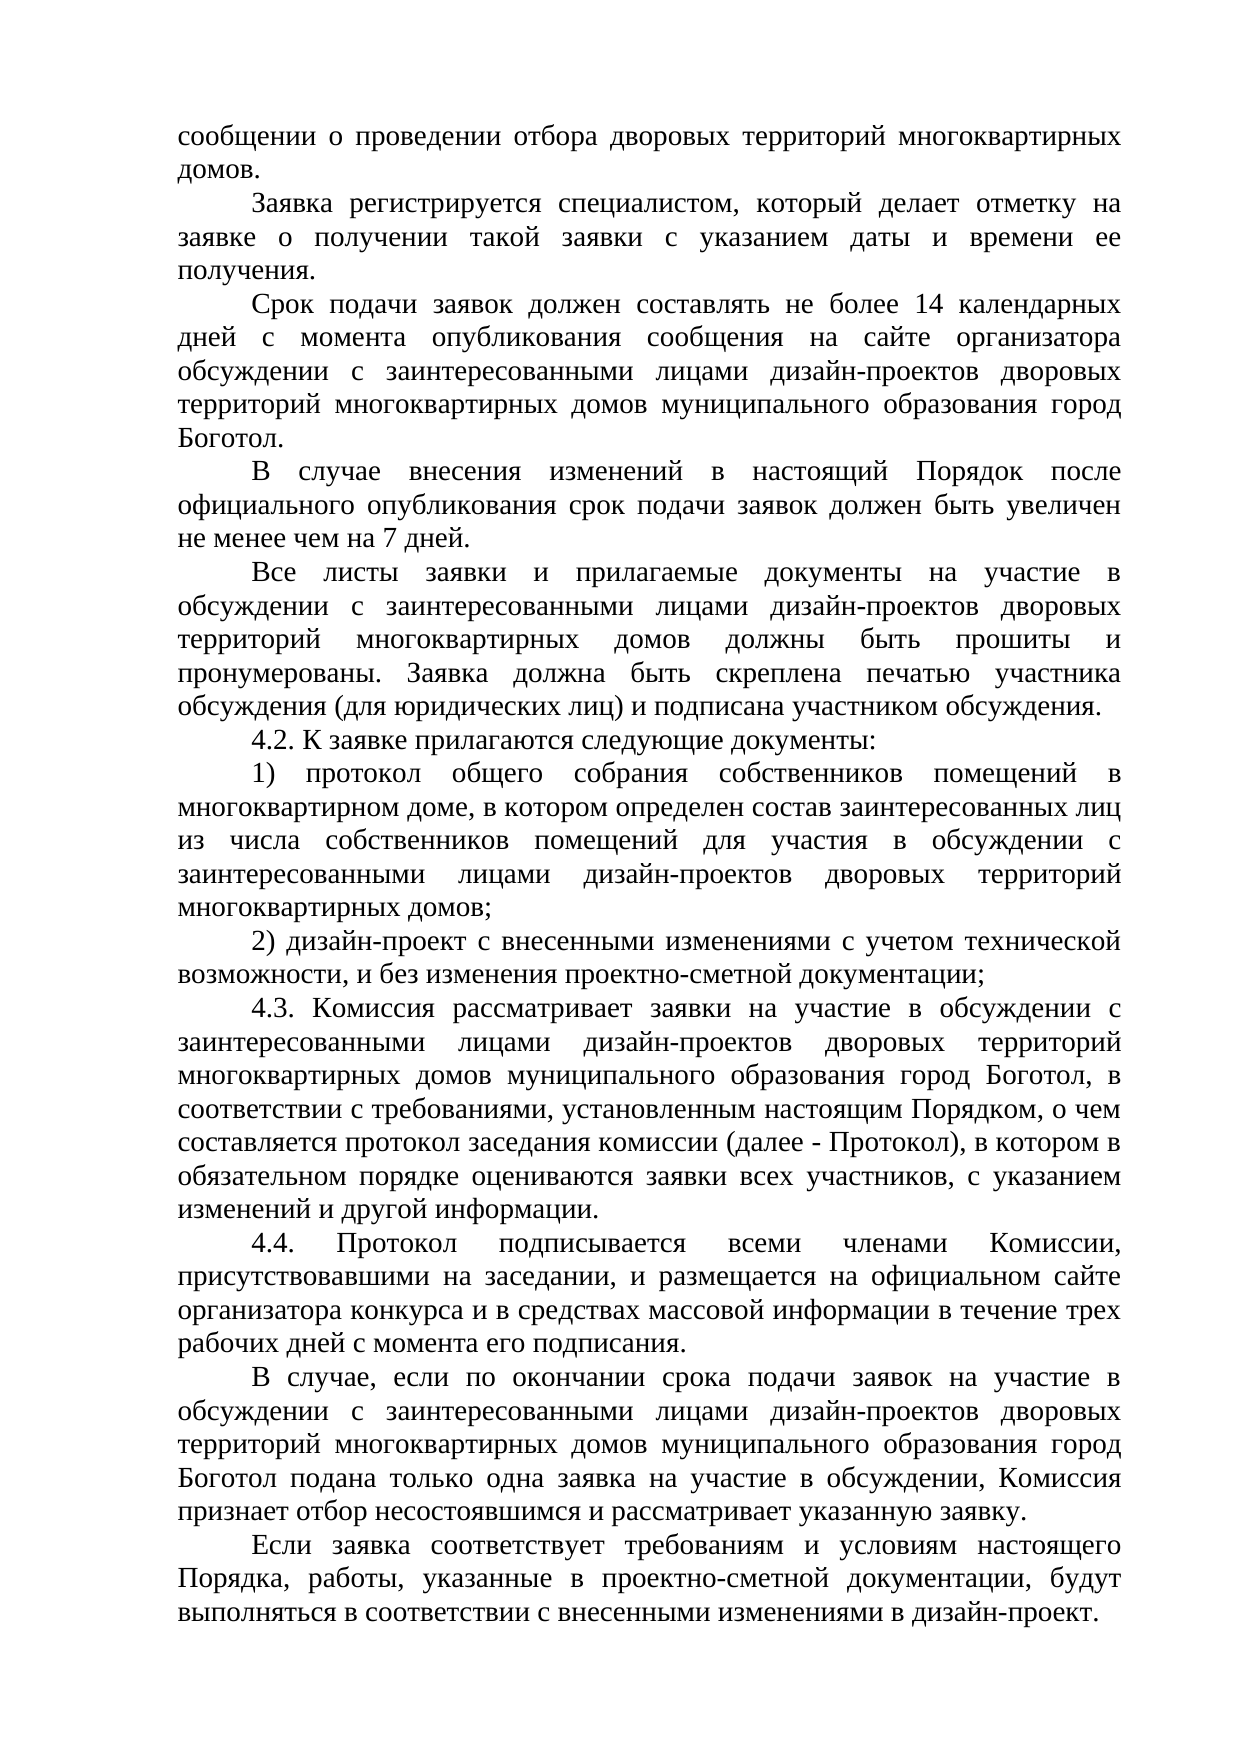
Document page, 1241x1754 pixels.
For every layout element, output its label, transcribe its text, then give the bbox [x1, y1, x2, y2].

text 4.4. Протокол подписывается всеми членами Комиссии, присутствовавшими на заседании, и размещается на официальном сайте организатора конкурса и в средствах массовой информации в течение трех рабочих дней с момента его подписания. [177, 1225, 1122, 1359]
text Все листы заявки и прилагаемые документы на участие в обсуждении с заинтересованными лицами дизайн-проектов дворовых территорий многоквартирных домов должны быть прошиты и пронумерованы. Заявка должна быть скреплена печатью участника обсуждения (для юридических лиц) и подписана участником обсуждения. [177, 554, 1122, 722]
text Если заявка соответствует требованиям и условиям настоящего Порядка, работы, указанные в проектно-сметной документации, будут выполняться в соответствии с внесенными изменениями в дизайн-проект. [177, 1527, 1122, 1627]
text Заявка регистрируется специалистом, который делает отметку на заявке о получении такой заявки с указанием даты и времени ее получения. [177, 185, 1122, 286]
text 4.2. К заявке прилагаются следующие документы: [177, 722, 1122, 755]
text 4.3. Комиссия рассматривает заявки на участие в обсуждении с заинтересованными лицами дизайн-проектов дворовых территорий многоквартирных домов муниципального образования город Боготол, в соответствии с требованиями, установленным настоящим Порядком, о чем составляется протокол заседания комиссии (далее - Протокол), в котором в обязательном порядке оцениваются заявки всех участников, с указанием изменений и другой информации. [177, 990, 1122, 1225]
text 1) протокол общего собрания собственников помещений в многоквартирном доме, в котором определен состав заинтересованных лиц из числа собственников помещений для участия в обсуждении с заинтересованными лицами дизайн-проектов дворовых территорий многоквартирных домов; [177, 755, 1122, 923]
text В случае внесения изменений в настоящий Порядок после официального опубликования срок подачи заявок должен быть увеличен не менее чем на 7 дней. [177, 453, 1122, 554]
text 2) дизайн-проект с внесенными изменениями с учетом технической возможности, и без изменения проектно-сметной документации; [177, 923, 1122, 990]
text Срок подачи заявок должен составлять не более 14 календарных дней с момента опубликования сообщения на сайте организатора обсуждении с заинтересованными лицами дизайн-проектов дворовых территорий многоквартирных домов муниципального образования город Боготол. [177, 286, 1122, 453]
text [177, 118, 1122, 185]
text В случае, если по окончании срока подачи заявок на участие в обсуждении с заинтересованными лицами дизайн-проектов дворовых территорий многоквартирных домов муниципального образования город Боготол подана только одна заявка на участие в обсуждении, Комиссия признает отбор несостоявшимся и рассматривает указанную заявку. [177, 1359, 1122, 1527]
